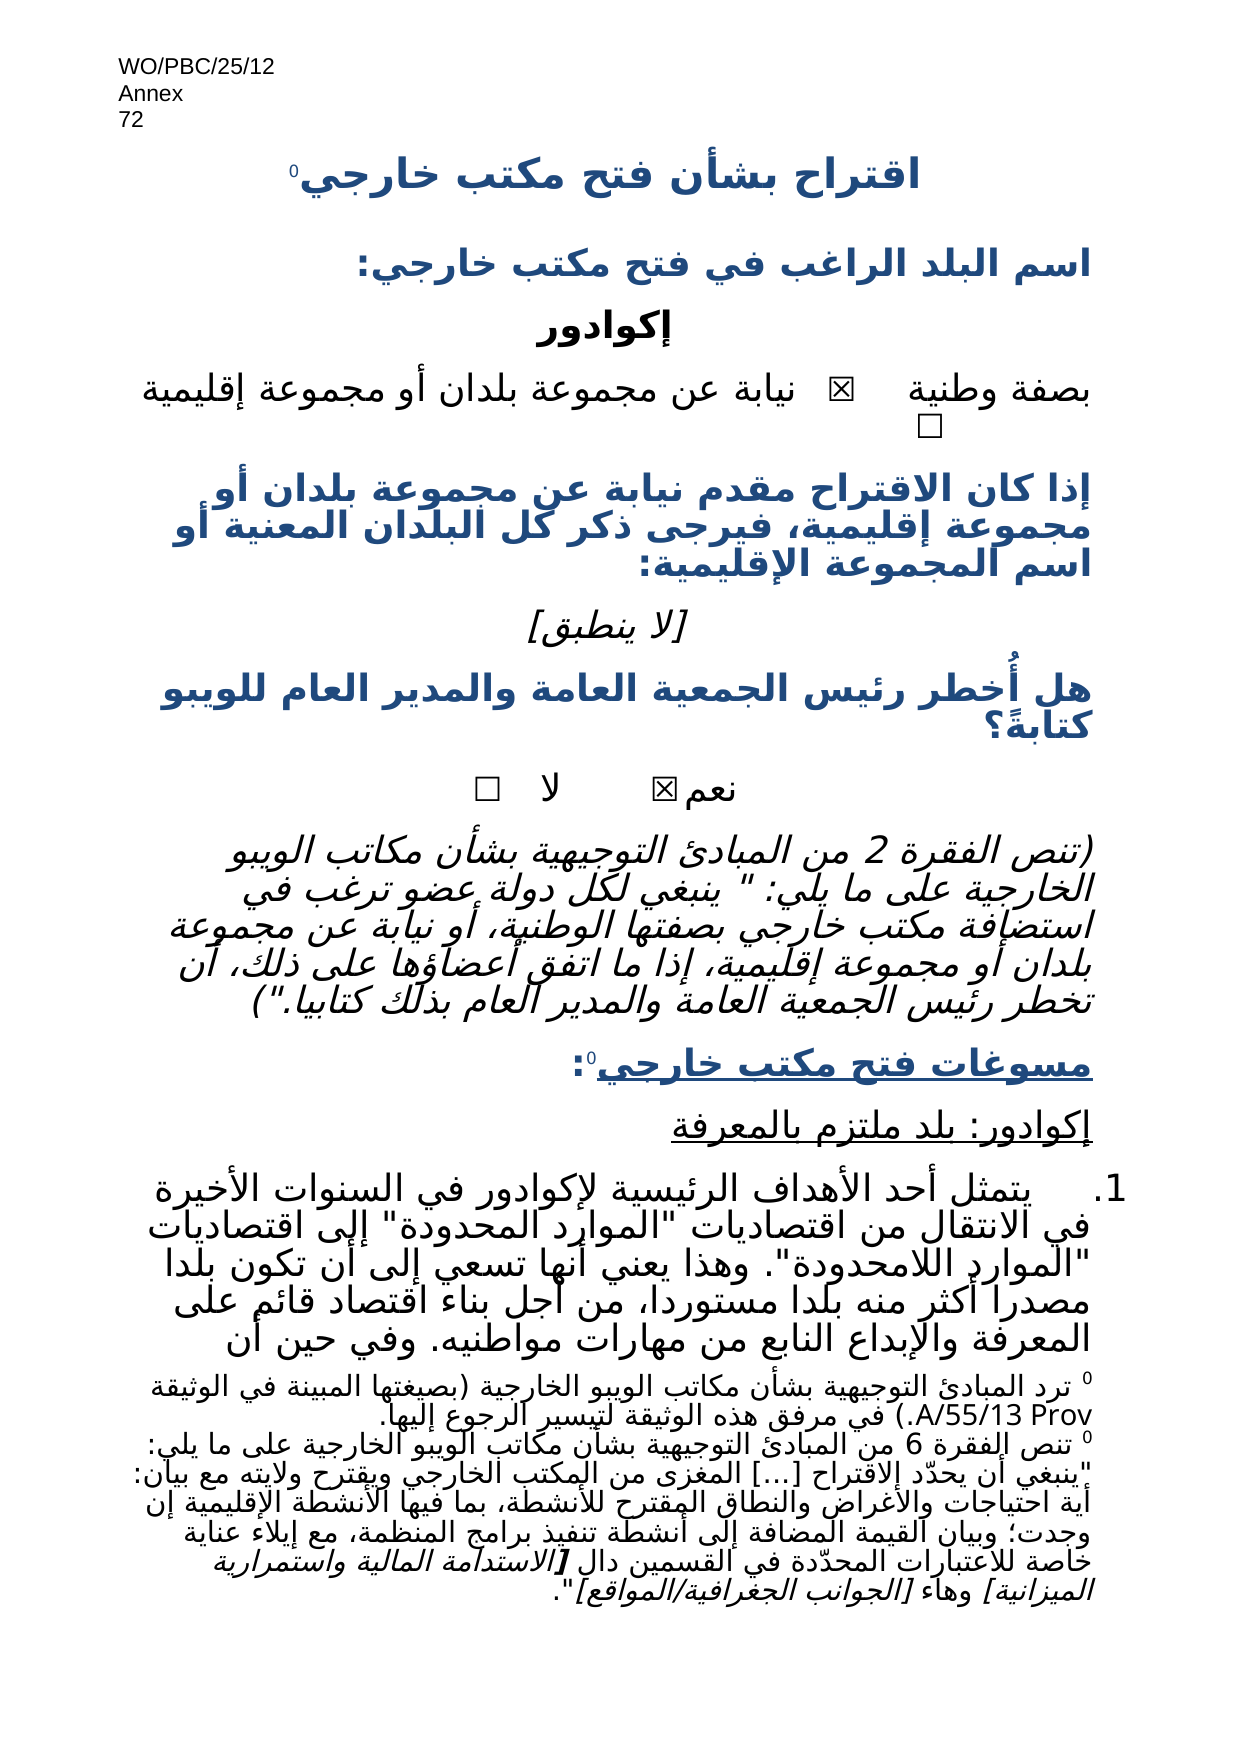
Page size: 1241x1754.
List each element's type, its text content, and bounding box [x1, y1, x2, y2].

text نعم لا [118, 771, 1092, 808]
text (تنص الفقرة 2 من المبادئ التوجيهية بشأن مكاتب الويبو الخارجية على ما يلي: " ينبغي لكل دولة عضو ترغب في استضافة مكتب خارجي بصفتها الوطنية، أو نيابة عن مجموعة بلدان أو مجموعة إقليمية، إذا ما اتفق أعضاؤها على ذلك، أن تخطر رئيس الجمعية العامة والمدير العام بذلك كتابيا.") [118, 833, 1092, 1021]
text هل أُخطر رئيس الجمعية العامة والمدير العام للويبو كتابةً؟ [118, 671, 1092, 746]
text اسم البلد الراغب في فتح مكتب خارجي: [118, 246, 1092, 283]
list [118, 1171, 1092, 1358]
text بصفة وطنية نيابة عن مجموعة بلدان أو مجموعة إقليمية [118, 371, 1092, 446]
text اقتراح بشأن فتح مكتب خارجي [118, 158, 1092, 196]
subtitle إكوادور [118, 308, 1092, 346]
text [لا ينطبق] [118, 608, 1092, 646]
text إذا كان الاقتراح مقدم نيابة عن مجموعة بلدان أو مجموعة إقليمية، فيرجى ذكر كل البلدان المعنية أو اسم المجموعة الإقليمية: [118, 471, 1092, 583]
text مسوغات فتح مكتب خارجي: [118, 1046, 1092, 1083]
text إكوادور: بلد ملتزم بالمعرفة [118, 1108, 1092, 1146]
